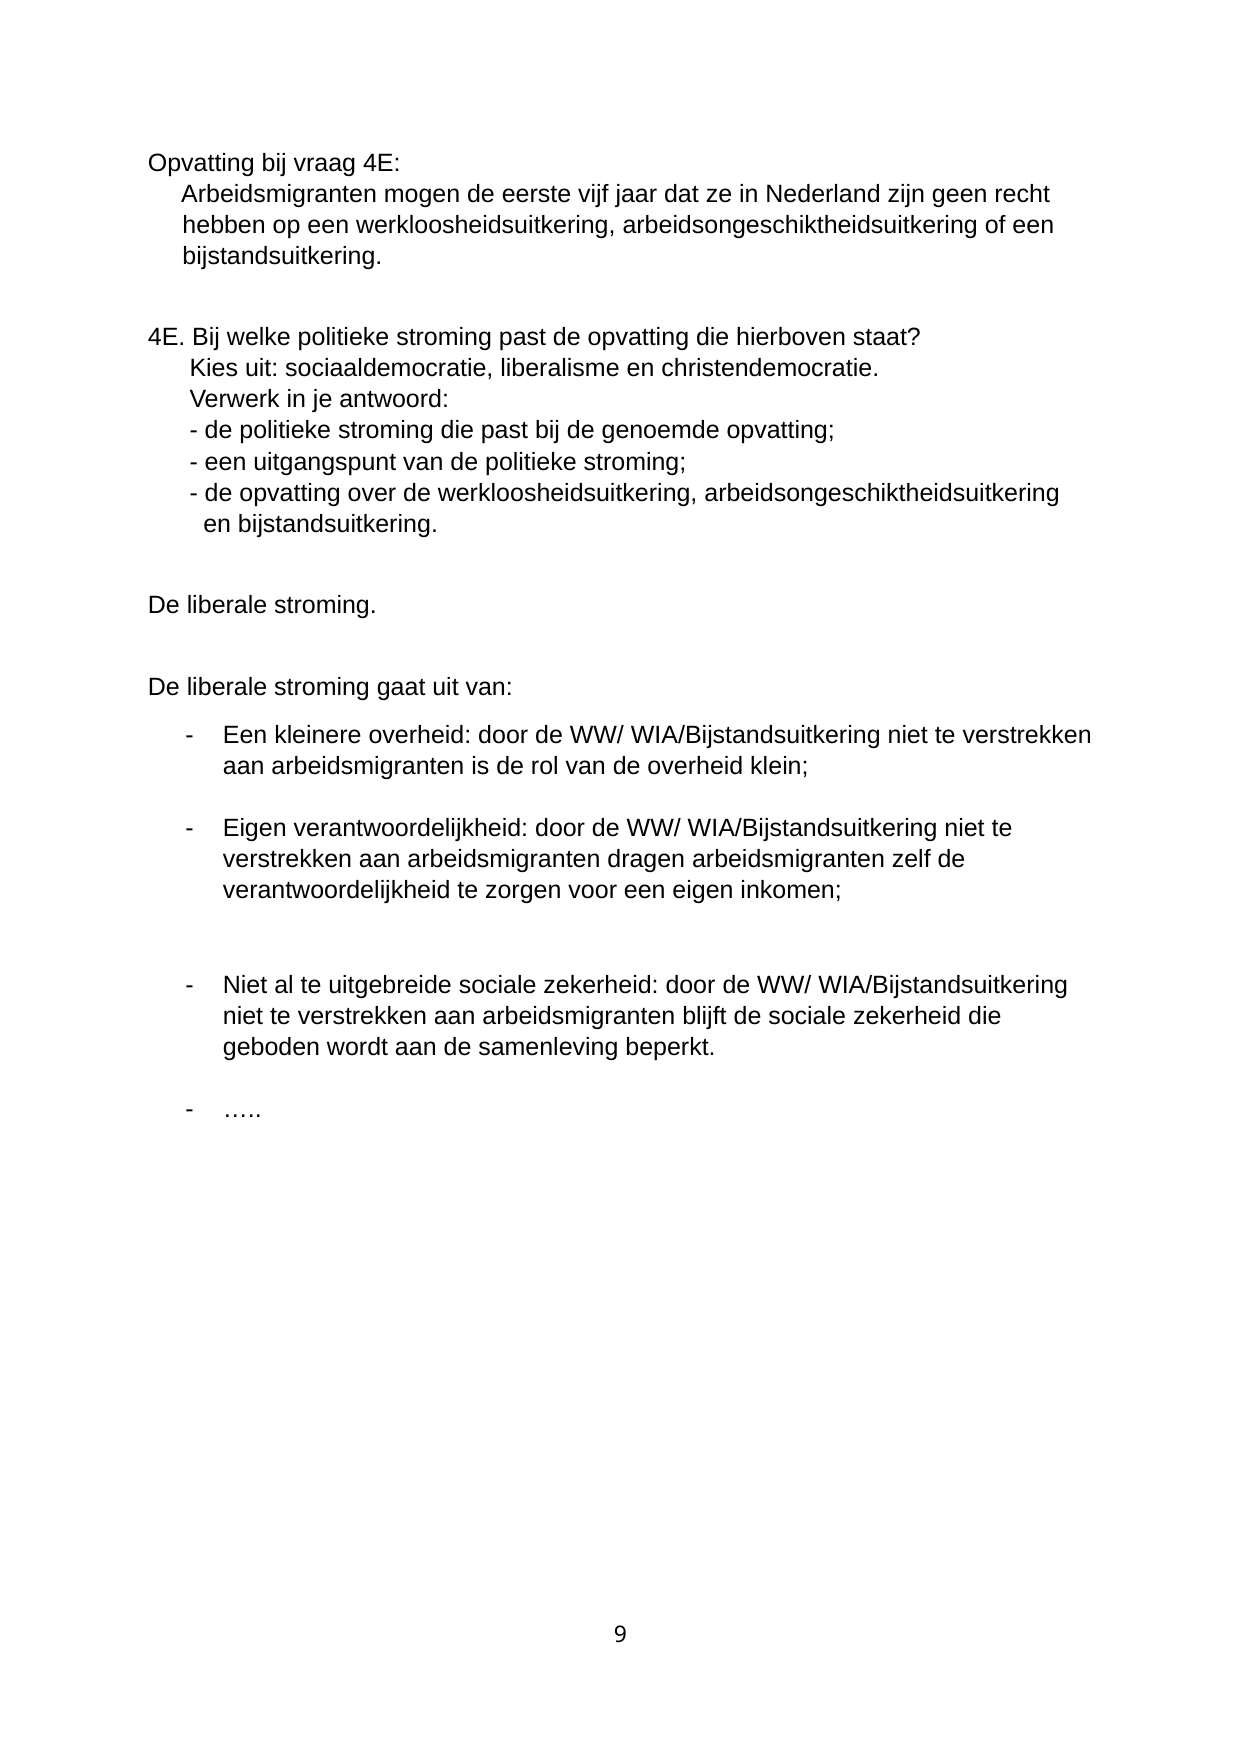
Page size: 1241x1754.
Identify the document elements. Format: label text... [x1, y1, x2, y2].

list Een kleinere overheid: door de WW/ WIA/Bijstandsuitkering niet te verstrekken aan arbeidsmigranten is de rol van de overheid klein; [185, 720, 1093, 779]
list Eigen verantwoordelijkheid: door de WW/ WIA/Bijstandsuitkering niet te verstrekken aan arbeidsmigranten dragen arbeidsmigranten zelf de verantwoordelijkheid te zorgen voor een eigen inkomen; [185, 813, 1093, 904]
list Niet al te uitgebreide sociale zekerheid: door de WW/ WIA/Bijstandsuitkering niet te verstrekken aan arbeidsmigranten blijft de sociale zekerheid die geboden wordt aan de samenleving beperkt. [185, 970, 1093, 1061]
list ….. [185, 1094, 1093, 1123]
text De liberale stroming. [148, 590, 1093, 653]
text De liberale stroming gaat uit van: [148, 672, 1093, 701]
text 4E. Bij welke politieke stroming past de opvatting die hierboven staat? Kies uit: sociaaldemocratie, liberalisme en christendemocratie. Verwerk in je antwoord: - de politieke stroming die past bij de genoemde opvatting; - een uitgangspunt van de politieke stroming; - de opvatting over de werkloosheidsuitkering, arbeidsongeschiktheidsuitkering en bijstandsuitkering. [148, 322, 1093, 571]
text Opvatting bij vraag 4E: Arbeidsmigranten mogen de eerste vijf jaar dat ze in Nederland zijn geen recht hebben op een werkloosheidsuitkering, arbeidsongeschiktheidsuitkering of een bijstandsuitkering. [148, 148, 1093, 303]
